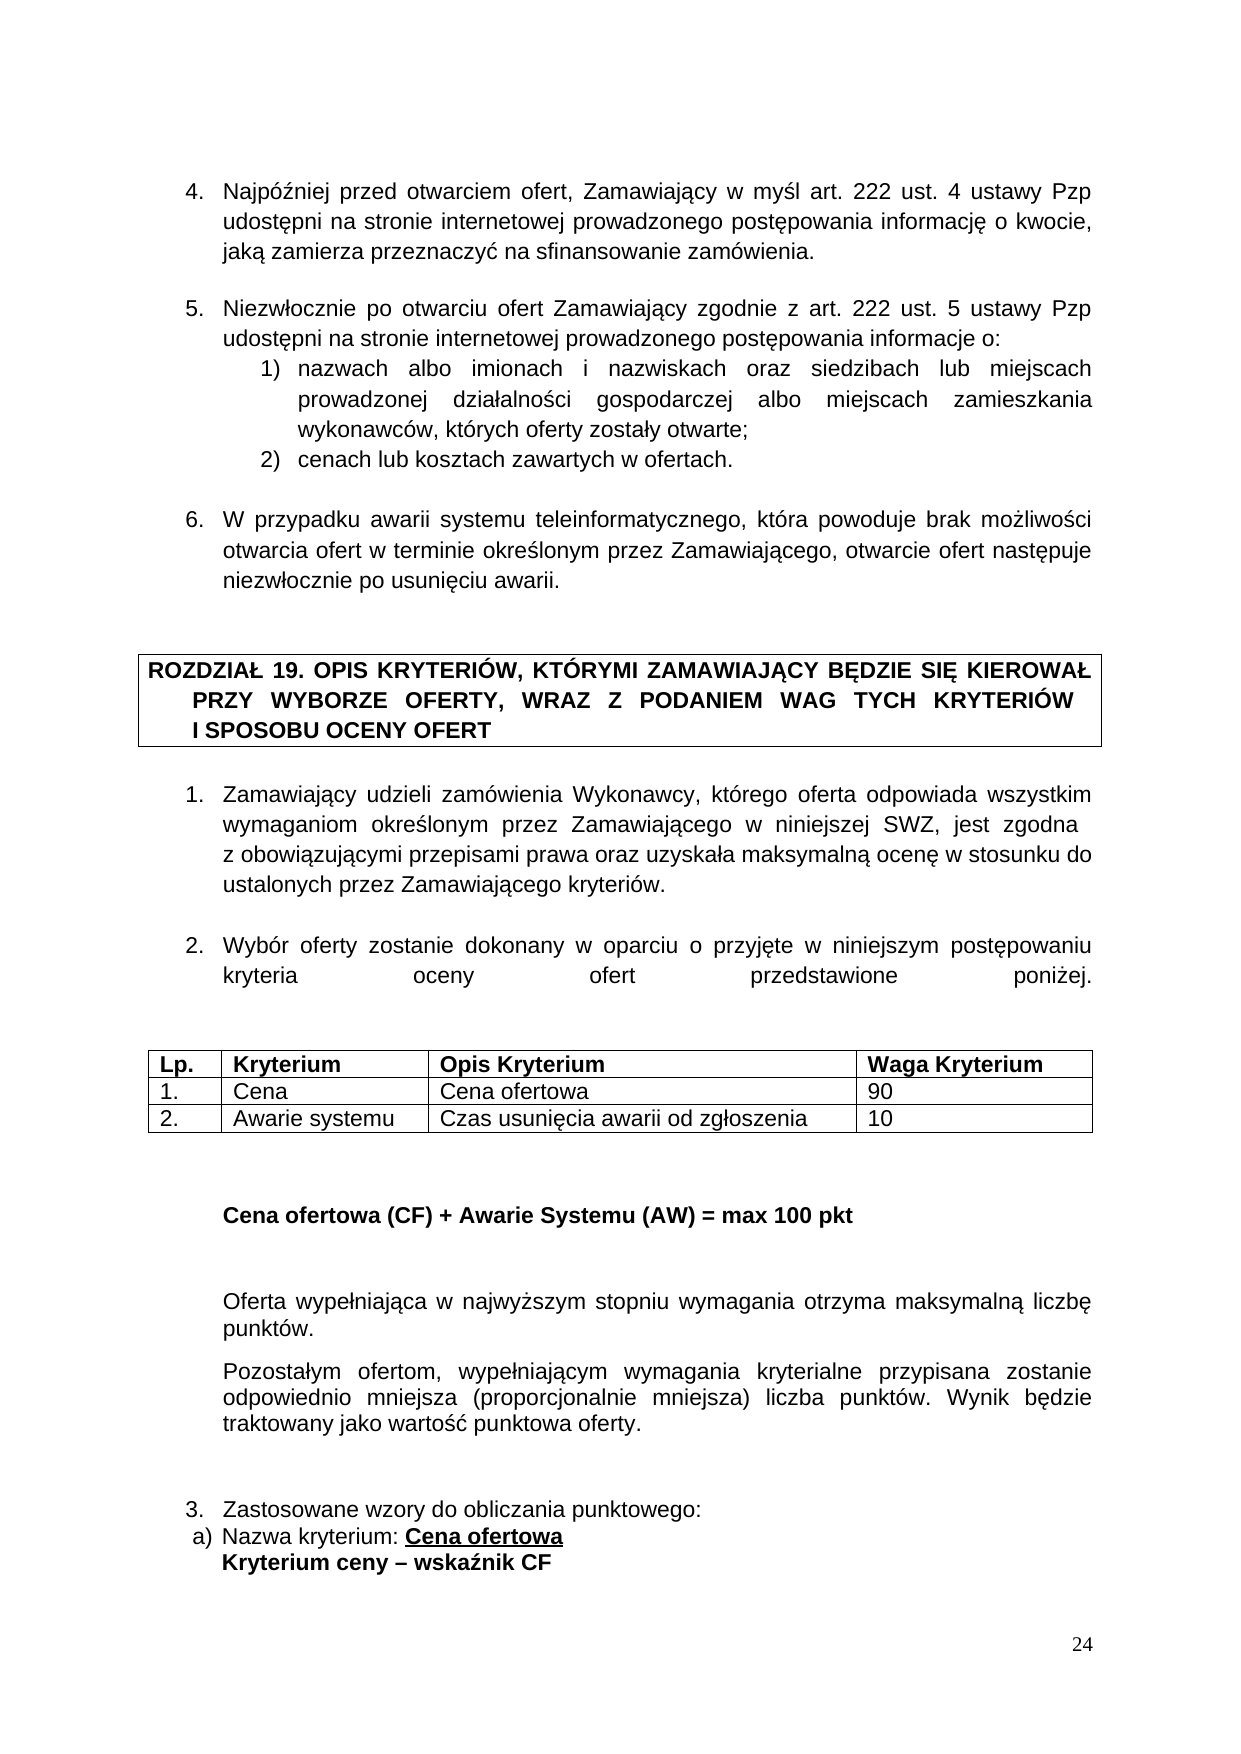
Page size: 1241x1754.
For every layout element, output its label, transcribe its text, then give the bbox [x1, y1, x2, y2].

list Zastosowane wzory do obliczania punktowego: [185, 1496, 1092, 1523]
table_cell Cena ofertowa [429, 1078, 856, 1104]
table_cell 1. [149, 1078, 221, 1104]
table_cell 90 [857, 1078, 1092, 1104]
table_header Waga Kryterium [857, 1051, 1092, 1077]
table_cell 10 [857, 1105, 1092, 1132]
list nazwach albo imionach i nazwiskach oraz siedzibach lub miejscach prowadzonej działalności gospodarczej albo miejscach zamieszkania wykonawców, których oferty zostały otwarte; [260, 355, 1092, 442]
list Wybór oferty zostanie dokonany w oparciu o przyjęte w niniejszym postępowaniu kryteria oceny ofert przedstawione poniżej. [185, 932, 1092, 1046]
table_cell 2. [149, 1105, 221, 1132]
table_header Kryterium [222, 1051, 428, 1077]
table_cell Cena [222, 1078, 428, 1104]
list Niezwłocznie po otwarciu ofert Zamawiający zgodnie z art. 222 ust. 5 ustawy Pzp udostępni na stronie internetowej prowadzonego postępowania informacje o: [185, 295, 1092, 351]
table_header Lp. [149, 1051, 221, 1077]
table_cell Awarie systemu [222, 1105, 428, 1132]
table_cell Czas usunięcia awarii od zgłoszenia [429, 1105, 856, 1132]
list Cena ofertowa (CF) + Awarie Systemu (AW) = max 100 pkt [223, 1149, 1092, 1228]
text Kryterium ceny – wskaźnik CF [222, 1549, 1092, 1575]
list Nazwa kryterium: Cena ofertowa [192, 1523, 1092, 1549]
list W przypadku awarii systemu teleinformatycznego, która powoduje brak możliwości otwarcia ofert w terminie określonym przez Zamawiającego, otwarcie ofert następuje niezwłocznie po usunięciu awarii. [185, 506, 1092, 593]
list Oferta wypełniająca w najwyższym stopniu wymagania otrzyma maksymalną liczbę punktów. [223, 1288, 1092, 1341]
text ROZDZIAŁ 19. OPIS KRYTERIÓW, KTÓRYMI ZAMAWIAJĄCY BĘDZIE SIĘ KIEROWAŁ PRZY WYBORZE OFERTY, WRAZ Z PODANIEM WAG TYCH KRYTERIÓW I SPOSOBU OCENY OFERT [139, 655, 1101, 746]
list Pozostałym ofertom, wypełniającym wymagania kryterialne przypisana zostanie odpowiednio mniejsza (proporcjonalnie mniejsza) liczba punktów. Wynik będzie traktowany jako wartość punktowa oferty. [223, 1358, 1092, 1437]
list cenach lub kosztach zawartych w ofertach. [260, 446, 1092, 472]
table_header Opis Kryterium [429, 1051, 856, 1077]
list Najpóźniej przed otwarciem ofert, Zamawiający w myśl art. 222 ust. 4 ustawy Pzp udostępni na stronie internetowej prowadzonego postępowania informację o kwocie, jaką zamierza przeznaczyć na sfinansowanie zamówienia. [185, 178, 1092, 265]
list Zamawiający udzieli zamówienia Wykonawcy, którego oferta odpowiada wszystkim wymaganiom określonym przez Zamawiającego w niniejszej SWZ, jest zgodna z obowiązującymi przepisami prawa oraz uzyskała maksymalną ocenę w stosunku do ustalonych przez Zamawiającego kryteriów. [185, 781, 1092, 898]
